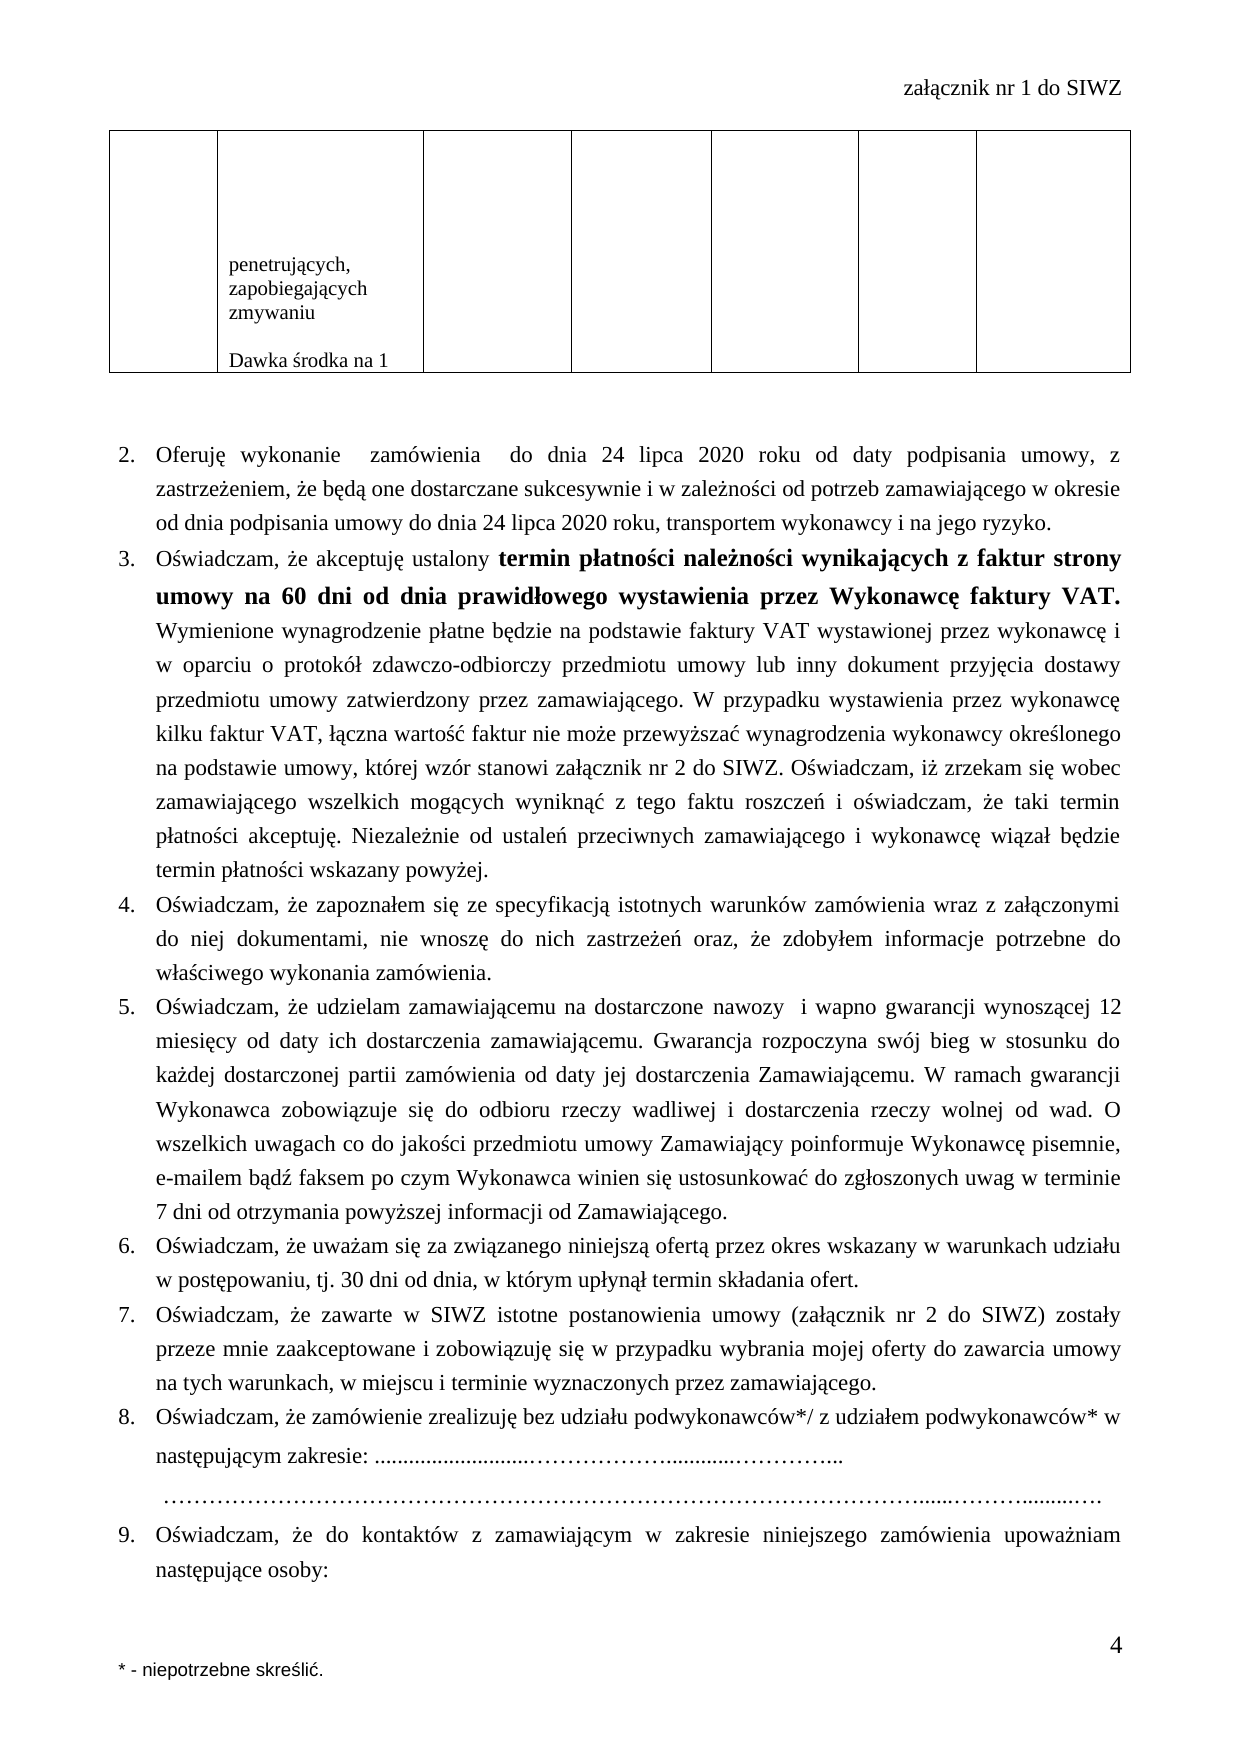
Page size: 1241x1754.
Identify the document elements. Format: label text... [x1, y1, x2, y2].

list Oświadczam, że akceptuję ustalony termin płatności należności wynikających z faktur strony umowy na 60 dni od dnia prawidłowego wystawienia przez Wykonawcę faktury VAT. Wymienione wynagrodzenie płatne będzie na podstawie faktury VAT wystawionej przez wykonawcę i w oparciu o protokół zdawczo-odbiorczy przedmiotu umowy lub inny dokument przyjęcia dostawy przedmiotu umowy zatwierdzony przez zamawiającego. W przypadku wystawienia przez wykonawcę kilku faktur VAT, łączna wartość faktur nie może przewyższać wynagrodzenia wykonawcy określonego na podstawie umowy, której wzór stanowi załącznik nr 2 do SIWZ. Oświadczam, iż zrzekam się wobec zamawiającego wszelkich mogących wyniknąć z tego faktu roszczeń i oświadczam, że taki termin płatności akceptuję. Niezależnie od ustaleń przeciwnych zamawiającego i wykonawcę wiązał będzie termin płatności wskazany powyżej. [118, 543, 1122, 883]
list Oświadczam, że udzielam zamawiającemu na dostarczone nawozy i wapno gwarancji wynoszącej 12 miesięcy od daty ich dostarczenia zamawiającemu. Gwarancja rozpoczyna swój bieg w stosunku do każdej dostarczonej partii zamówienia od daty jej dostarczenia Zamawiającemu. W ramach gwarancji Wykonawca zobowiązuje się do odbioru rzeczy wadliwej i dostarczenia rzeczy wolnej od wad. O wszelkich uwagach co do jakości przedmiotu umowy Zamawiający poinformuje Wykonawcę pisemnie, e-mailem bądź faksem po czym Wykonawca winien się ustosunkować do zgłoszonych uwag w terminie 7 dni od otrzymania powyższej informacji od Zamawiającego. [118, 993, 1122, 1224]
list Oświadczam, że zamówienie zrealizuję bez udziału podwykonawców*/ z udziałem podwykonawców* w następującym zakresie: ...........................………………............…………... [118, 1403, 1122, 1469]
table_cell [859, 131, 976, 372]
list Oświadczam, że uważam się za związanego niniejszą ofertą przez okres wskazany w warunkach udziału w postępowaniu, tj. 30 dni od dnia, w którym upłynął termin składania ofert. [118, 1232, 1122, 1293]
table_cell [977, 131, 1130, 372]
table_cell [712, 131, 858, 372]
list Oferuję wykonanie zamówienia do dnia 24 lipca 2020 roku od daty podpisania umowy, z zastrzeżeniem, że będą one dostarczane sukcesywnie i w zależności od potrzeb zamawiającego w okresie od dnia podpisania umowy do dnia 24 lipca 2020 roku, transportem wykonawcy i na jego ryzyko. [118, 441, 1122, 536]
list Oświadczam, że zapoznałem się ze specyfikacją istotnych warunków zamówienia wraz z załączonymi do niej dokumentami, nie wnoszę do nich zastrzeżeń oraz, że zdobyłem informacje potrzebne do właściwego wykonania zamówienia. [118, 891, 1122, 985]
list Oświadczam, że do kontaktów z zamawiającym w zakresie niniejszego zamówienia upoważniam następujące osoby: [118, 1522, 1122, 1582]
table_cell [572, 131, 711, 372]
text ………………………………………………………………………………………......……….........…. [162, 1482, 1122, 1508]
list Oświadczam, że zawarte w SIWZ istotne postanowienia umowy (załącznik nr 2 do SIWZ) zostały przeze mnie zaakceptowane i zobowiązuję się w przypadku wybrania mojej oferty do zawarcia umowy na tych warunkach, w miejscu i terminie wyznaczonych przez zamawiającego. [118, 1301, 1122, 1395]
